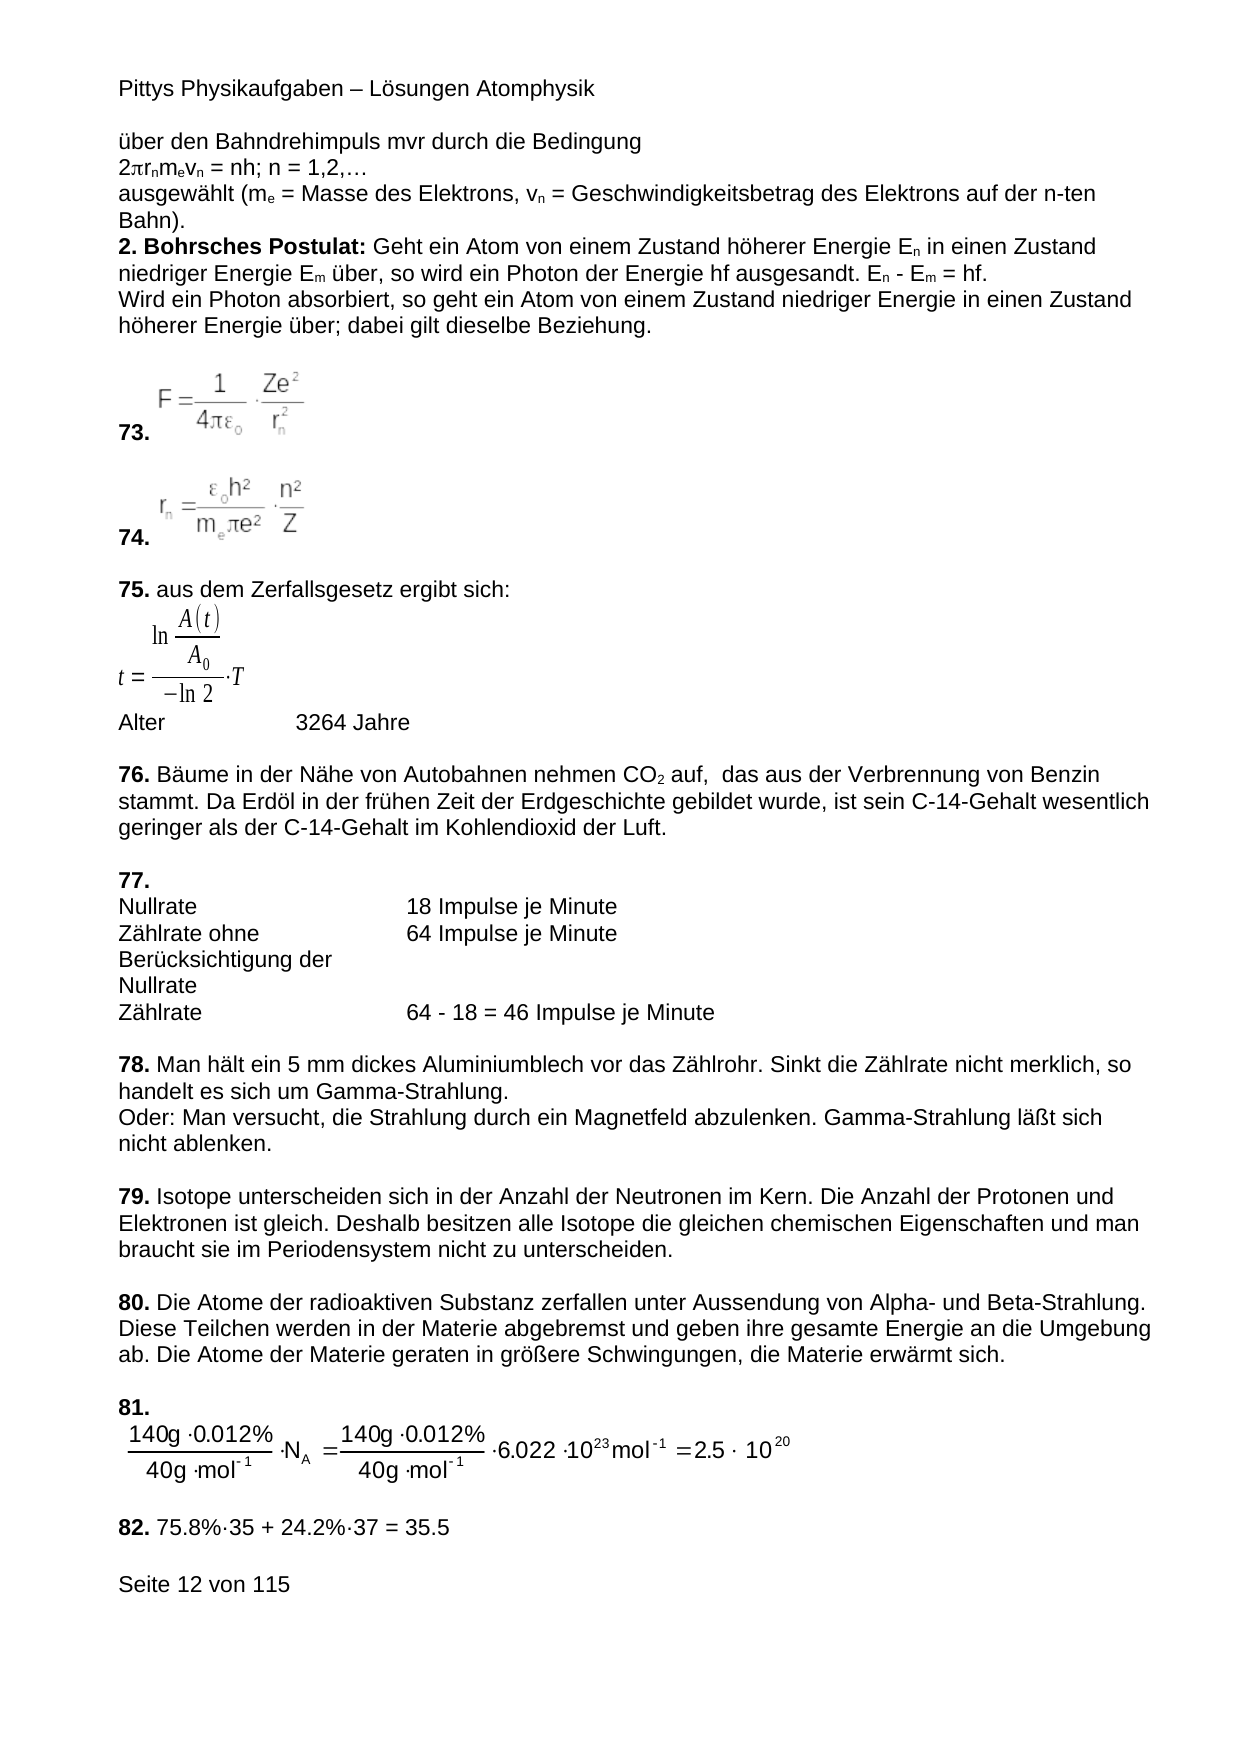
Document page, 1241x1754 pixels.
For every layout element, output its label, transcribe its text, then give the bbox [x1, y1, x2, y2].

table_cell Zählrate [111, 999, 399, 1025]
table_cell 64 Impulse je Minute [399, 920, 723, 999]
table_cell Zählrate ohne Berücksichtigung der Nullrate [111, 920, 399, 999]
text 76. Bäume in der Nähe von Autobahnen nehmen CO2 auf, das aus der Verbrennung von Benzin stammt. Da Erdöl in der frühen Zeit der Erdgeschichte gebildet wurde, ist sein C-14-Gehalt wesentlich geringer als der C-14-Gehalt im Kohlendioxid der Luft. 77. [118, 735, 1152, 893]
table_header 3264 Jahre [288, 709, 465, 735]
text 78. Man hält ein 5 mm dickes Aluminiumblech vor das Zählrohr. Sinkt die Zählrate nicht merklich, so handelt es sich um Gamma-Strahlung. Oder: Man versucht, die Strahlung durch ein Magnetfeld abzulenken. Gamma-Strahlung läßt sich nicht ablenken. 79. Isotope unterscheiden sich in der Anzahl der Neutronen im Kern. Die Anzahl der Protonen und Elektronen ist gleich. Deshalb besitzen alle Isotope die gleichen chemischen Eigenschaften und man braucht sie im Periodensystem nicht zu unterscheiden. 80. Die Atome der radioaktiven Substanz zerfallen unter Aussendung von Alpha- und Beta-Strahlung. Diese Teilchen werden in der Materie abgebremst und geben ihre gesamte Energie an die Umgebung ab. Die Atome der Materie geraten in größere Schwingungen, die Materie erwärmt sich. 81. [118, 1025, 1152, 1420]
table_header Nullrate [111, 893, 399, 919]
table_cell 64 - 18 = 46 Impulse je Minute [399, 999, 723, 1025]
text 82. 75.8%·35 + 24.2%·37 = 35.5 [118, 1420, 1152, 1541]
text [118, 128, 1152, 709]
table_header 18 Impulse je Minute [399, 893, 723, 919]
table_header Alter [111, 709, 288, 735]
